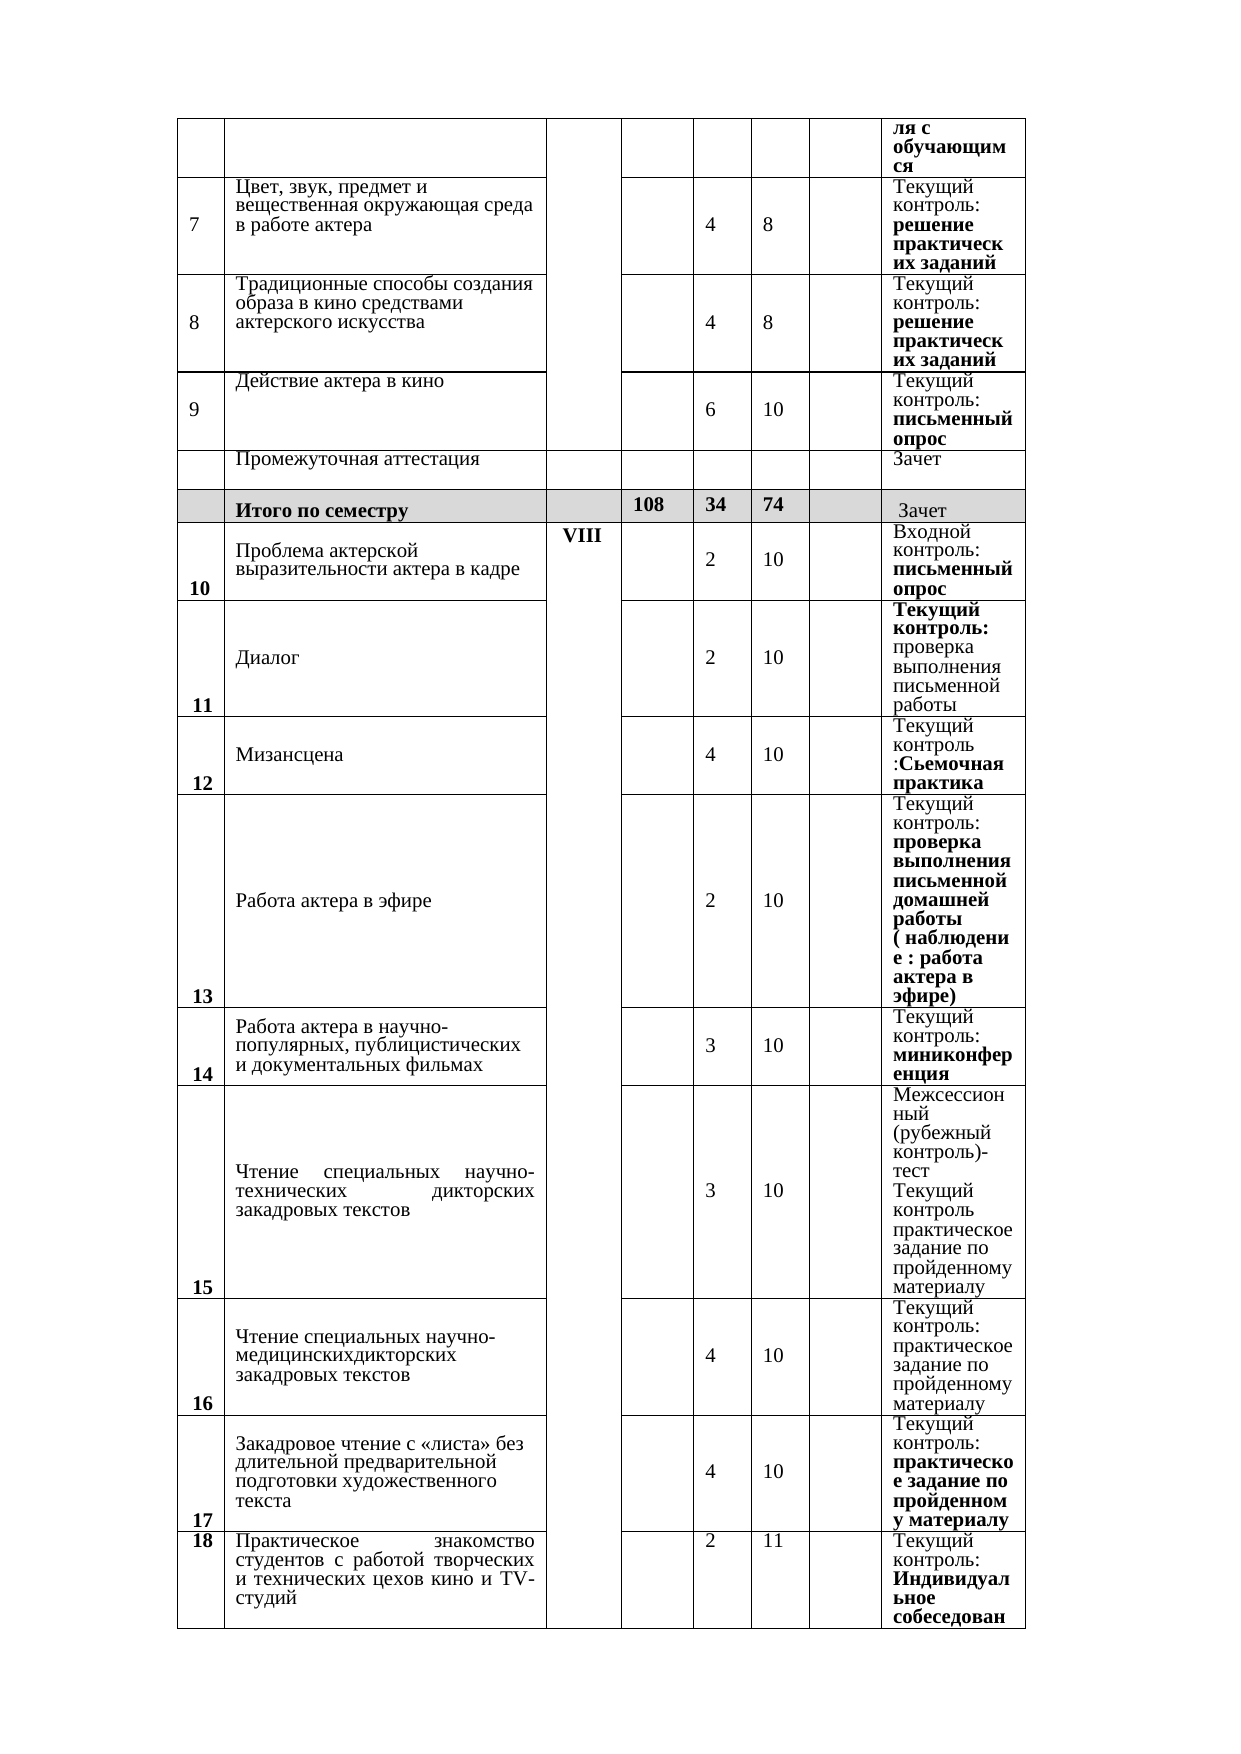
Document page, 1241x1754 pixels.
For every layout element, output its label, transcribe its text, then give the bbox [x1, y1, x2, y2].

table_cell 10 [752, 1008, 809, 1085]
table_cell [810, 1416, 881, 1531]
table_cell Проблема актерской выразительности актера в кадре [225, 523, 546, 600]
table_cell 10 [752, 1086, 809, 1298]
table_cell [622, 451, 693, 489]
table_cell Итого по семестру [225, 490, 546, 522]
table_cell 8 [752, 178, 809, 274]
table_cell 4 [694, 1299, 751, 1414]
table_cell [810, 451, 881, 489]
table_cell 4 [694, 275, 751, 371]
table_cell [810, 1532, 881, 1628]
table_cell 3 [694, 1008, 751, 1085]
table_cell [810, 601, 881, 716]
table_cell 2 [694, 523, 751, 600]
table_cell Диалог [225, 601, 546, 716]
table_cell [622, 373, 693, 449]
table_cell 6 [178, 119, 224, 177]
table_cell Текущий контроль: практическое задание по пройденному материалу [882, 1416, 1025, 1531]
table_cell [225, 119, 546, 177]
table_cell Текущий контроль: миниконференция [882, 1008, 1025, 1085]
table_cell 15 [178, 1086, 224, 1298]
table_cell 11 [752, 1532, 809, 1628]
table_cell 11 [178, 601, 224, 716]
table_cell 10 [178, 523, 224, 600]
table_cell 8 [178, 275, 224, 371]
table_cell 10 [752, 795, 809, 1007]
table_cell 4 [694, 717, 751, 794]
table_cell [810, 1008, 881, 1085]
table_cell Текущий контроль: письменный опрос [882, 373, 1025, 449]
table_cell [810, 795, 881, 1007]
table_cell 8 [752, 275, 809, 371]
table_cell 17 [178, 1416, 224, 1531]
table_cell 74 [752, 490, 809, 522]
table_cell [622, 119, 693, 177]
table_cell 9 [178, 373, 224, 449]
table_cell 34 [694, 490, 751, 522]
table_cell [810, 1086, 881, 1298]
table_cell [810, 119, 881, 177]
table_cell [622, 523, 693, 600]
table_cell [547, 451, 621, 489]
table_cell Цвет, звук, предмет и вещественная окружающая среда в работе актера [225, 178, 546, 274]
table_cell Закадровое чтение с «листа» без длительной предварительной подготовки художественного текста [225, 1416, 546, 1531]
table_cell Зачет [882, 490, 1025, 522]
table_cell 2 [694, 601, 751, 716]
table_cell Традиционные способы создания образа в кино средствами актерского искусства [225, 275, 546, 371]
table_cell 8 [752, 119, 809, 177]
table_cell 10 [752, 1416, 809, 1531]
table_cell Чтение специальных научно-технических дикторских закадровых текстов [225, 1086, 546, 1298]
table_cell Межсессионный (рубежный контроль)-тест Текущий контроль практическое задание по пройденному материалу [882, 1086, 1025, 1298]
table_cell Работа актера в научно-популярных, публицистических и документальных фильмах [225, 1008, 546, 1085]
table_cell 2 [694, 1532, 751, 1628]
table_cell [622, 1086, 693, 1298]
table_cell [810, 717, 881, 794]
table_cell [622, 1008, 693, 1085]
table_cell [810, 490, 881, 522]
table_cell Текущий контроль: решение практических заданий [882, 178, 1025, 274]
table_cell [547, 490, 621, 522]
table_cell 7 [178, 178, 224, 274]
table_cell 4 [694, 1416, 751, 1531]
table_cell Промежуточная аттестация [225, 451, 546, 489]
table_cell Текущий контроль: практическое задание по пройденному материалу [882, 1299, 1025, 1414]
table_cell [882, 119, 1025, 177]
table_cell 10 [752, 523, 809, 600]
table_cell [810, 275, 881, 371]
table_cell [622, 178, 693, 274]
table_cell Текущий контроль: проверка выполнения письменной работы [882, 601, 1025, 716]
table_cell [810, 523, 881, 600]
table_cell 2 [694, 795, 751, 1007]
table_cell [178, 490, 224, 522]
table_cell [694, 451, 751, 489]
table_cell [622, 1532, 693, 1628]
table_cell [810, 1299, 881, 1414]
table_cell 16 [178, 1299, 224, 1414]
table_cell [178, 451, 224, 489]
table_cell [810, 178, 881, 274]
table_cell 3 [694, 1086, 751, 1298]
table_cell [752, 451, 809, 489]
table_cell 10 [752, 601, 809, 716]
table_cell Зачет [882, 451, 1025, 489]
table_cell VIII [547, 523, 621, 1628]
table_cell 12 [178, 717, 224, 794]
table_cell [622, 1299, 693, 1414]
table_cell Чтение специальных научно-медицинскихдикторских закадровых текстов [225, 1299, 546, 1414]
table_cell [882, 1532, 1025, 1628]
table_cell 10 [752, 373, 809, 449]
table_cell 10 [752, 717, 809, 794]
table_cell [622, 717, 693, 794]
table_cell 6 [694, 373, 751, 449]
table_cell 108 [622, 490, 693, 522]
table_cell 18 [178, 1532, 224, 1628]
table_cell [622, 601, 693, 716]
table_cell [622, 795, 693, 1007]
table_cell Работа актера в эфире [225, 795, 546, 1007]
table_cell Текущий контроль:Сьемочная практика [882, 717, 1025, 794]
table_cell Мизансцена [225, 717, 546, 794]
table_cell 4 [694, 119, 751, 177]
table_cell 14 [178, 1008, 224, 1085]
table_cell [622, 1416, 693, 1531]
table_cell [622, 275, 693, 371]
table_cell 4 [694, 178, 751, 274]
table_cell Текущий контроль: проверка выполнения письменной домашней работы ( наблюдение : работа актера в эфире) [882, 795, 1025, 1007]
table_cell 13 [178, 795, 224, 1007]
table_cell Входной контроль: письменный опрос [882, 523, 1025, 600]
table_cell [225, 1532, 546, 1628]
table_cell 10 [752, 1299, 809, 1414]
table_cell Текущий контроль: решение практических заданий [882, 275, 1025, 371]
table_cell Действие актера в кино [225, 373, 546, 449]
table_cell [810, 373, 881, 449]
